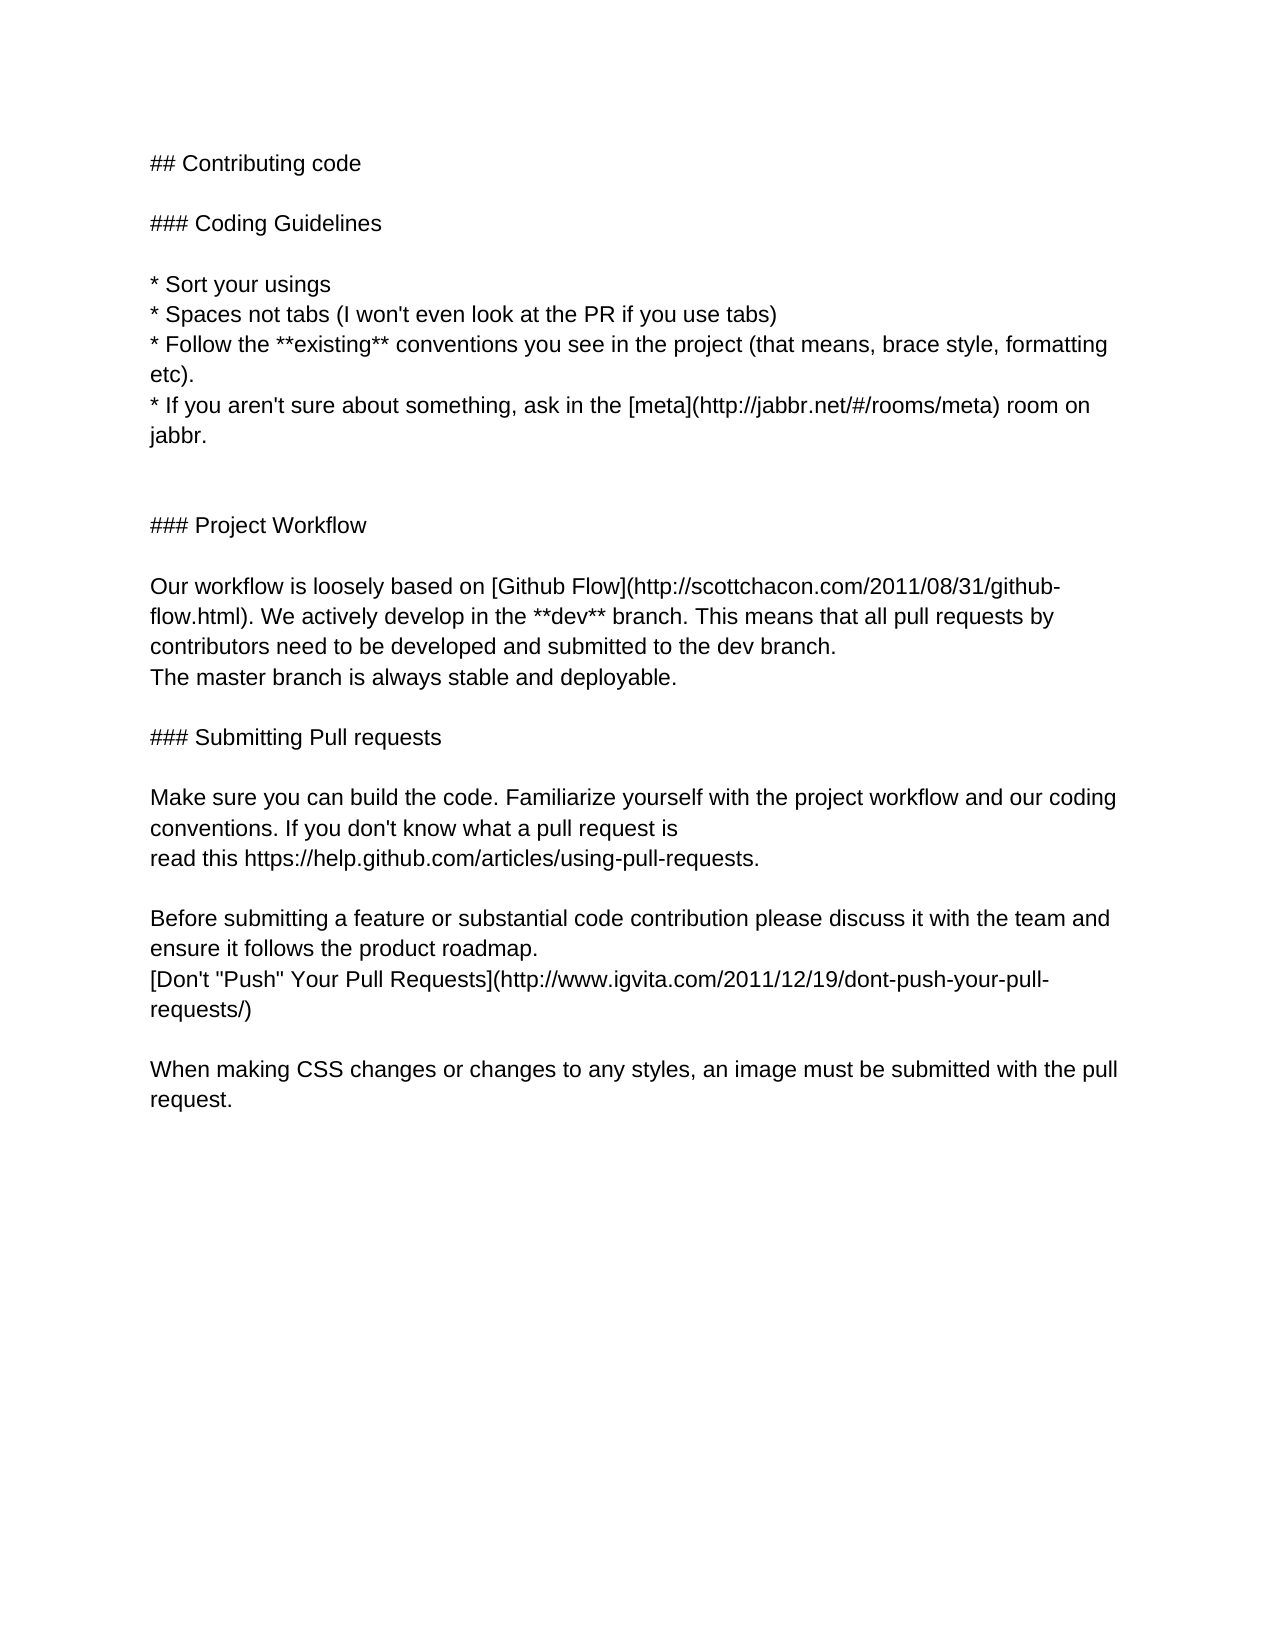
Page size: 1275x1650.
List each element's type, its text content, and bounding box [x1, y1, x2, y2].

text * If you aren't sure about something, ask in the [meta](http://jabbr.net/#/rooms/meta) room on jabbr. [150, 392, 1125, 448]
text Our workflow is loosely based on [Github Flow](http://scottchacon.com/2011/08/31/github-flow.html). We actively develop in the **dev** branch. This means that all pull requests by contributors need to be developed and submitted to the dev branch. [150, 573, 1125, 660]
text * Sort your usings [150, 271, 1125, 297]
text ### Coding Guidelines [150, 210, 1125, 237]
text ## Contributing code [150, 150, 1125, 176]
text ### Project Workflow [150, 512, 1125, 539]
text * Follow the **existing** conventions you see in the project (that means, brace style, formatting etc). [150, 331, 1125, 388]
text ### Submitting Pull requests [150, 724, 1125, 750]
text [Don't "Push" Your Pull Requests](http://www.igvita.com/2011/12/19/dont-push-your-pull-requests/) [150, 966, 1125, 1022]
text * Spaces not tabs (I won't even look at the PR if you use tabs) [150, 301, 1125, 327]
text Make sure you can build the code. Familiarize yourself with the project workflow and our coding conventions. If you don't know what a pull request is [150, 784, 1125, 841]
text Before submitting a feature or substantial code contribution please discuss it with the team and ensure it follows the product roadmap. [150, 905, 1125, 962]
text When making CSS changes or changes to any styles, an image must be submitted with the pull request. [150, 1056, 1125, 1113]
text The master branch is always stable and deployable. [150, 663, 1125, 690]
text read this https://help.github.com/articles/using-pull-requests. [150, 845, 1125, 871]
